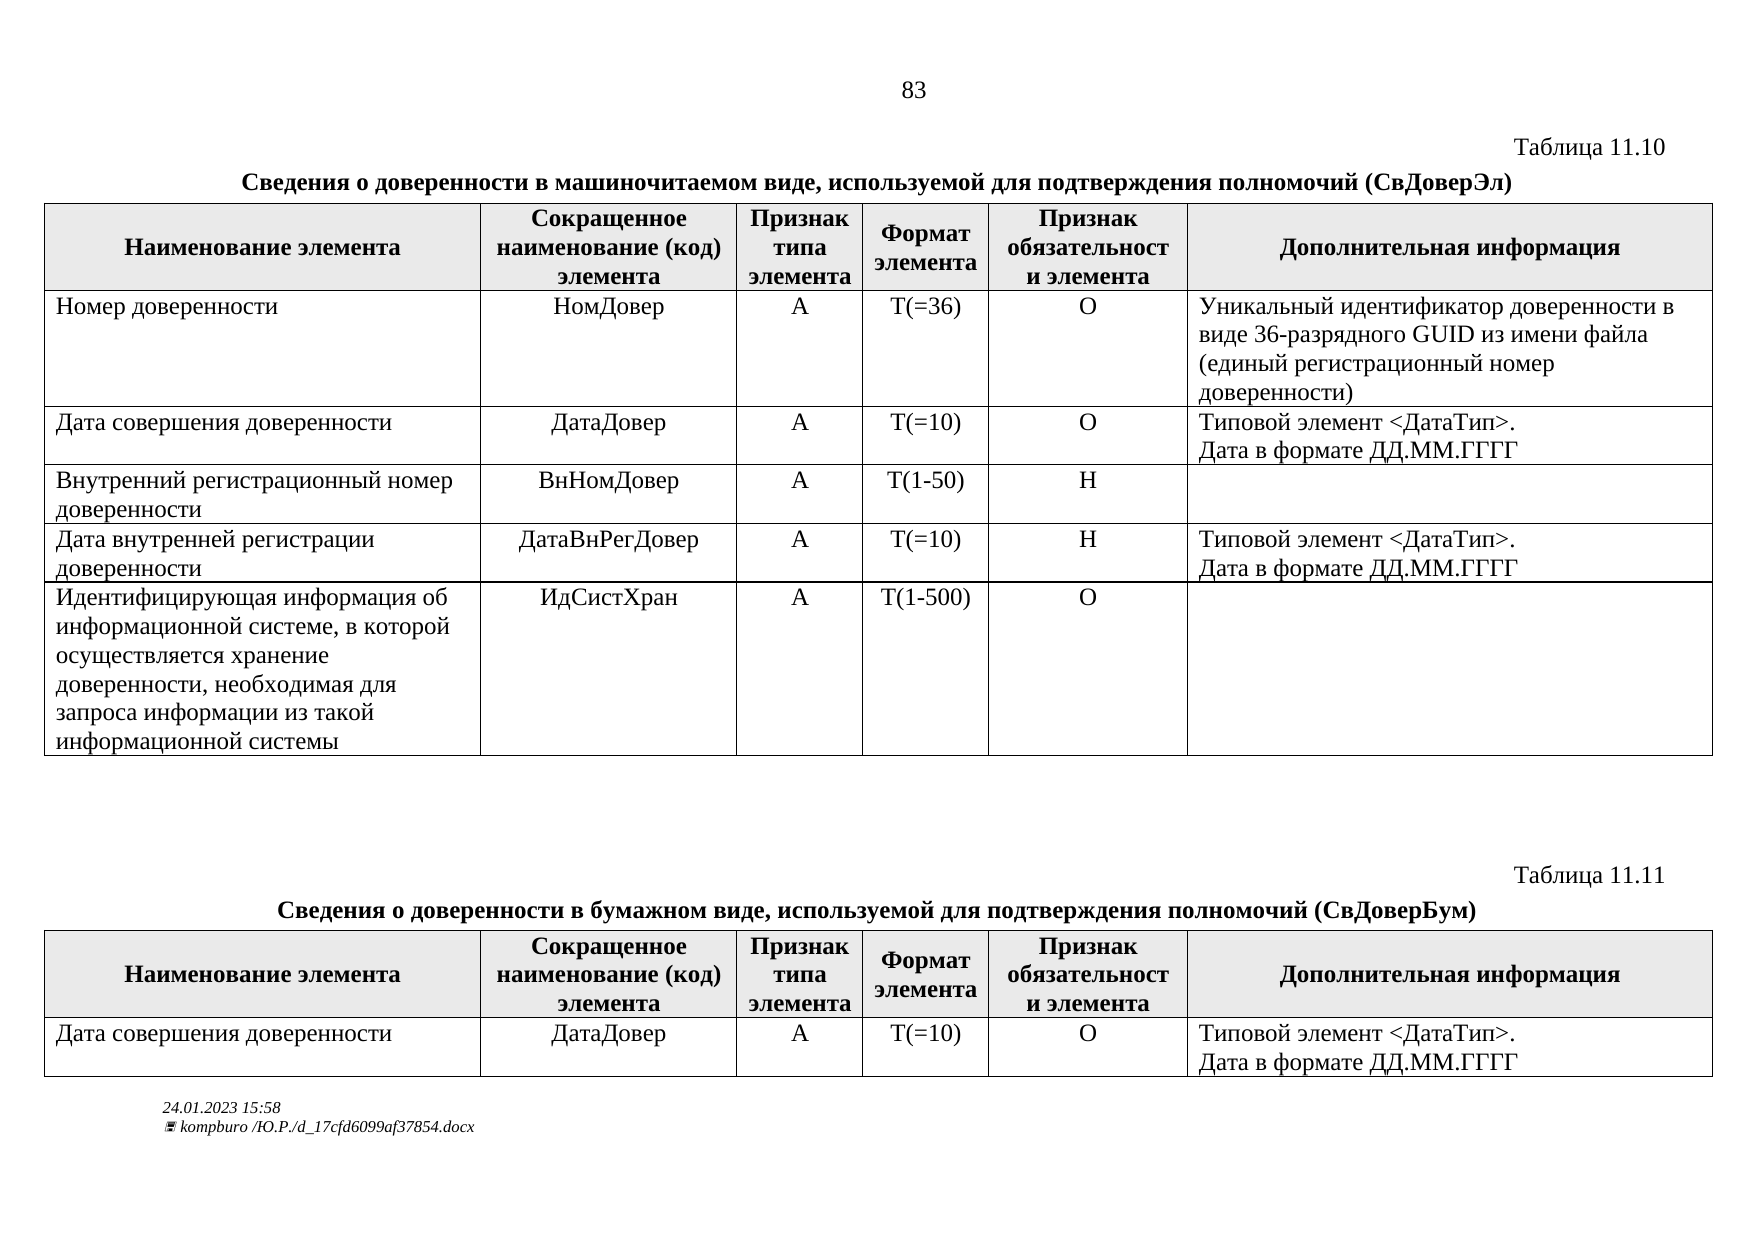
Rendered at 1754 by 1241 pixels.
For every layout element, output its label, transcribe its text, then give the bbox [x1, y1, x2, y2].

text Сведения о доверенности в бумажном виде, используемой для подтверждения полномочий (СвДоверБум) [148, 895, 1606, 923]
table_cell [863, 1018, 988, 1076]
text Сведения о доверенности в машиночитаемом виде, используемой для подтверждения полномочий (СвДоверЭл) [148, 167, 1606, 196]
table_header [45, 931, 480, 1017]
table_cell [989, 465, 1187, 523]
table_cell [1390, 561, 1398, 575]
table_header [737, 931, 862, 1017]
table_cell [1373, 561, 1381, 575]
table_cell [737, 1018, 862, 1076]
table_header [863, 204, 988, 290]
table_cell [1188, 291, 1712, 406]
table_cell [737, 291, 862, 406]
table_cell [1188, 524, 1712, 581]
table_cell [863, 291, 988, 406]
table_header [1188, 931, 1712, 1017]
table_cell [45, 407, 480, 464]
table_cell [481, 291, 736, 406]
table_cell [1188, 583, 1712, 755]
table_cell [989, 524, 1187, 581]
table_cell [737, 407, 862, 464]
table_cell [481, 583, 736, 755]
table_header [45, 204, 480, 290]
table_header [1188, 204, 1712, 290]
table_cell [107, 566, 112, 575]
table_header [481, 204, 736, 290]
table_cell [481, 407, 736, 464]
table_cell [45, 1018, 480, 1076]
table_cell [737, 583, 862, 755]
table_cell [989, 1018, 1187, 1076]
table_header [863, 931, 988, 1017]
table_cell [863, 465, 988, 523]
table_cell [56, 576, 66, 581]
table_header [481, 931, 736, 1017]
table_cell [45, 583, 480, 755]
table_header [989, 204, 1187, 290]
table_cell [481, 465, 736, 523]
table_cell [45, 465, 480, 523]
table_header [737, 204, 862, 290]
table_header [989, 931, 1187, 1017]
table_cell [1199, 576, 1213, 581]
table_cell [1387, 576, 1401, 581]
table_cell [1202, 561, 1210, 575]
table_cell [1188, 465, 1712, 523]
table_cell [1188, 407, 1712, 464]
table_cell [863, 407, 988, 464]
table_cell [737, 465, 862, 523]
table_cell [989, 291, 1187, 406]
text Таблица 11.10 [89, 132, 1665, 161]
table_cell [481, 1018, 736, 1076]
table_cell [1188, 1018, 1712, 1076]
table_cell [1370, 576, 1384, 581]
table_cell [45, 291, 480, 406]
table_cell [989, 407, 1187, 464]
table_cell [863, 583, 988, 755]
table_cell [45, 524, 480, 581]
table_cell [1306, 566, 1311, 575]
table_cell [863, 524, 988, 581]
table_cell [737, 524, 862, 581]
text Таблица 11.11 [89, 860, 1665, 888]
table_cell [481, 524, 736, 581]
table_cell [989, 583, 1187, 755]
